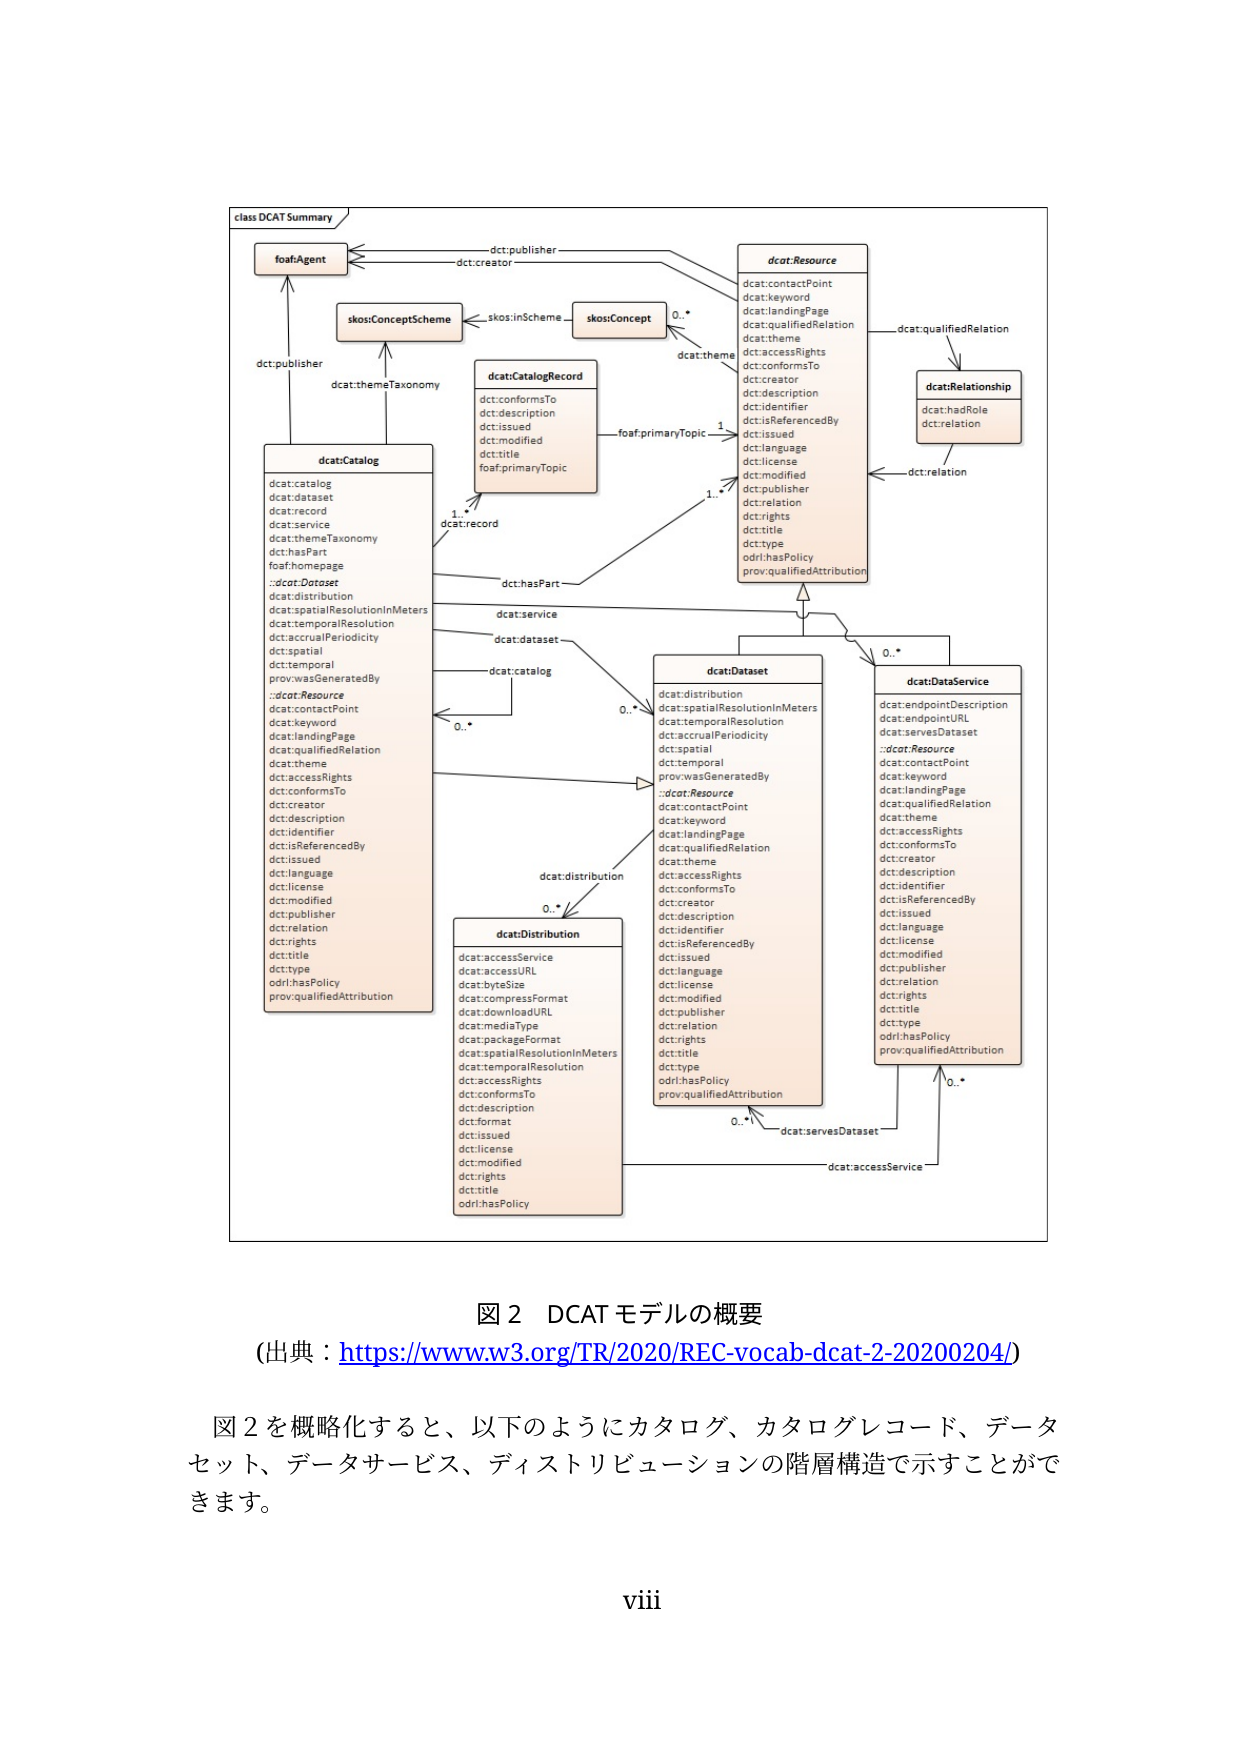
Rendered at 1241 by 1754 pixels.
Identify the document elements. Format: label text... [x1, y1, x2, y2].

text 図 2 DCATモデルの概要 [177, 1294, 1063, 1332]
text (出典：https://www.w3.org/TR/2020/REC-vocab-dcat-2-20200204/) [188, 1332, 1063, 1369]
picture [228, 206, 1048, 1242]
text 図２を概略化すると、以下のようにカタログ、カタログレコード、データセット、データサービス、ディストリビューションの階層構造で示すことができます。 [188, 1407, 1063, 1519]
